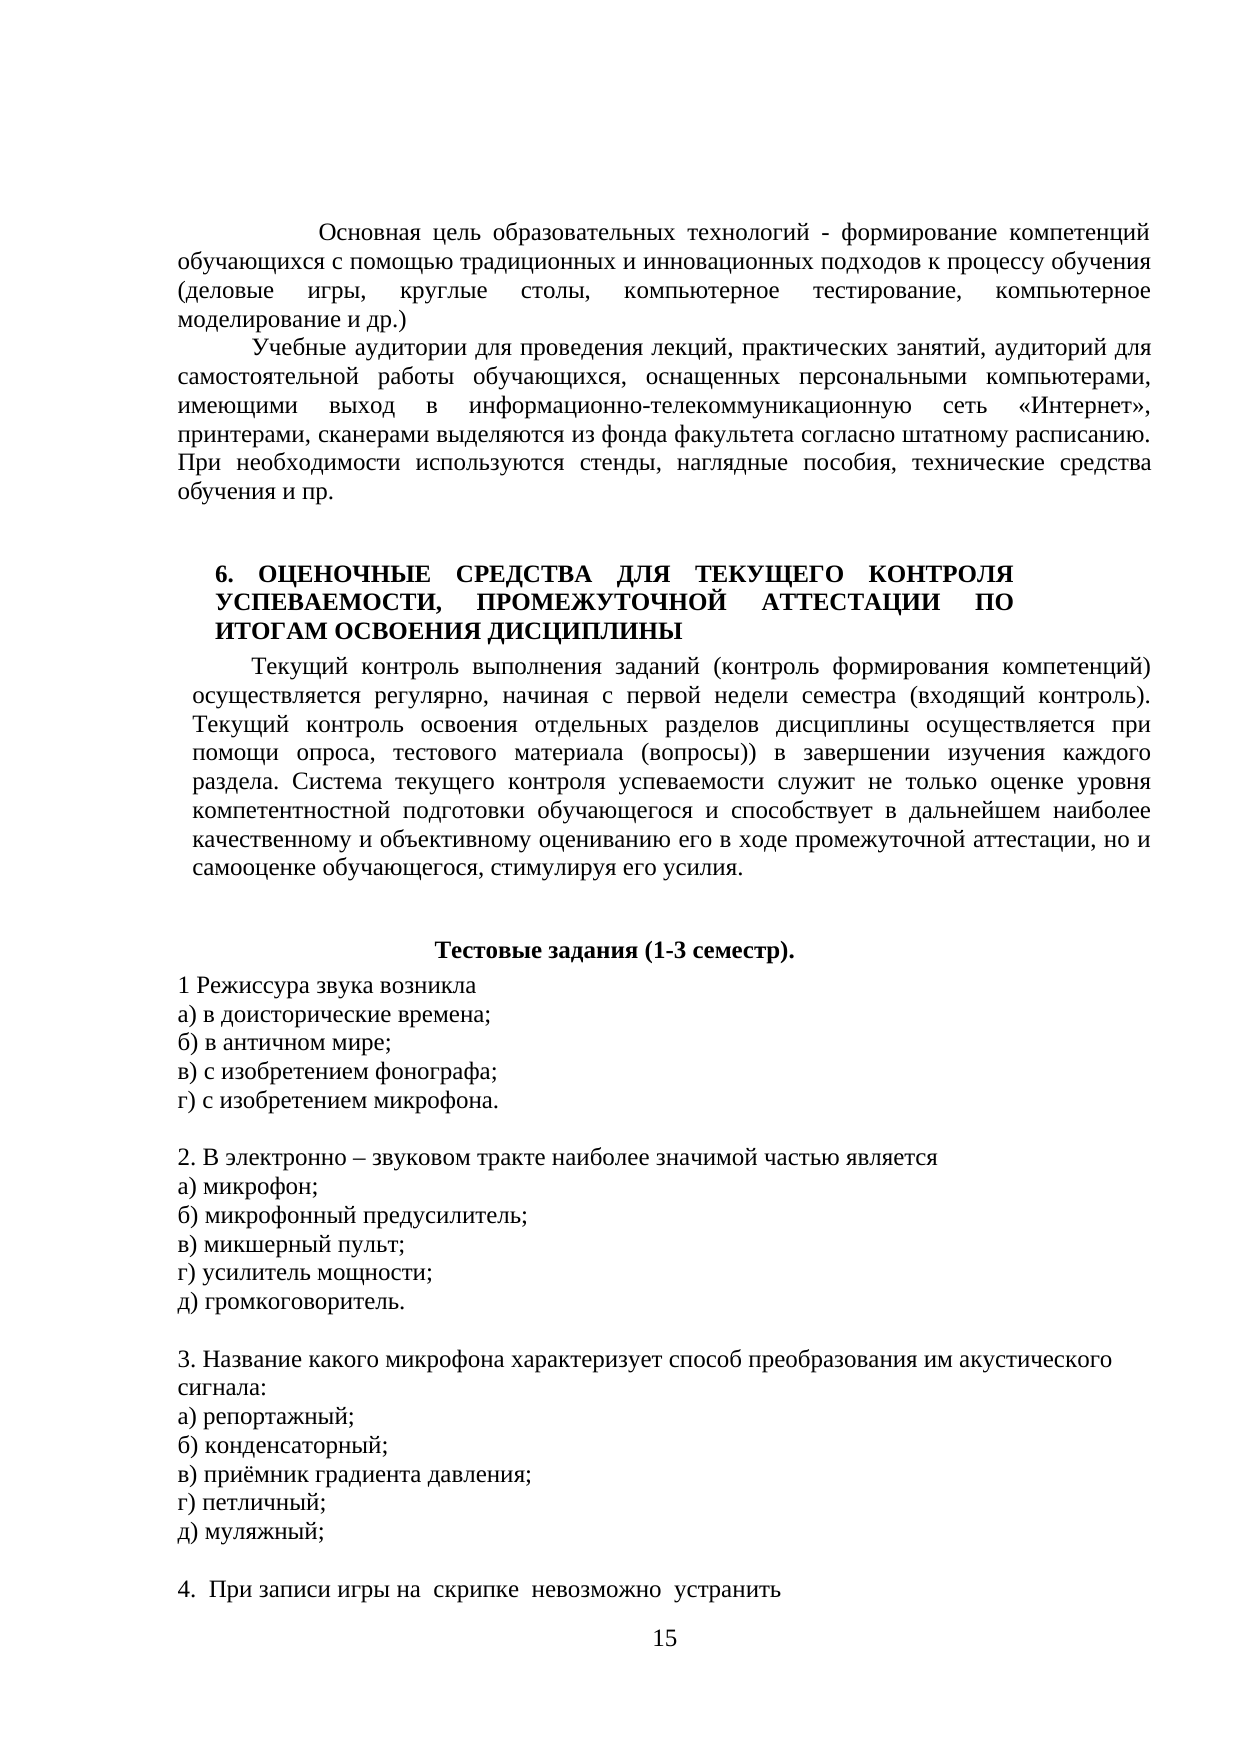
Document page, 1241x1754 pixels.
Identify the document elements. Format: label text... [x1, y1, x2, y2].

text 4. При записи игры на скрипке невозможно устранить [177, 1574, 1152, 1602]
text б) в античном мире; [177, 1027, 1152, 1056]
text Учебные аудитории для проведения лекций, практических занятий, аудиторий для самостоятельной работы обучающихся, оснащенных персональными компьютерами, имеющими выход в информационно-телекоммуникационную сеть «Интернет», принтерами, сканерами выделяются из фонда факультета согласно штатному расписанию. При необходимости используются стенды, наглядные пособия, технические средства обучения и пр. [177, 332, 1152, 505]
text г) усилитель мощности; [177, 1257, 1152, 1286]
text 3. Название какого микрофона характеризует способ преобразования им акустического сигнала: [177, 1344, 1152, 1401]
text г) с изобретением микрофона. [177, 1085, 1152, 1114]
text Основная цель образовательных технологий - формирование компетенций обучающихся с помощью традиционных и инновационных подходов к процессу обучения (деловые игры, круглые столы, компьютерное тестирование, компьютерное моделирование и др.) [177, 217, 1152, 332]
text г) петличный; [177, 1487, 1152, 1516]
text а) микрофон; [177, 1171, 1152, 1200]
text в) приёмник градиента давления; [177, 1459, 1152, 1487]
text б) микрофонный предусилитель; [177, 1200, 1152, 1229]
list Текущий контроль выполнения заданий (контроль формирования компетенций) осуществляется регулярно, начиная с первой недели семестра (входящий контроль). Текущий контроль освоения отдельных разделов дисциплины осуществляется при помощи опроса, тестового материала (вопросы)) в завершении изучения каждого раздела. Система текущего контроля успеваемости служит не только оценке уровня компетентностной подготовки обучающегося и способствует в дальнейшем наиболее качественному и объективному оцениванию его в ходе промежуточной аттестации, но и самооценке обучающегося, стимулируя его усилия. [192, 651, 1152, 881]
text 6. ОЦЕНОЧНЫЕ СРЕДСТВА ДЛЯ ТЕКУЩЕГО КОНТРОЛЯ УСПЕВАЕМОСТИ, ПРОМЕЖУТОЧНОЙ АТТЕСТАЦИИ ПО ИТОГАМ ОСВОЕНИЯ ДИСЦИПЛИНЫ [215, 559, 1014, 645]
text 2. В электронно – звуковом тракте наиболее значимой частью является [177, 1142, 1152, 1171]
text б) конденсаторный; [177, 1430, 1152, 1459]
text 1 Режиссура звука возникла [177, 970, 1152, 999]
text в) микшерный пульт; [177, 1229, 1152, 1257]
text в) с изобретением фонографа; [177, 1056, 1152, 1085]
text д) муляжный; [177, 1516, 1152, 1545]
text а) репортажный; [177, 1401, 1152, 1430]
text д) громкоговоритель. [177, 1286, 1152, 1315]
text Тестовые задания (1-3 семестр). [215, 935, 1014, 964]
text а) в доисторические времена; [177, 999, 1152, 1027]
